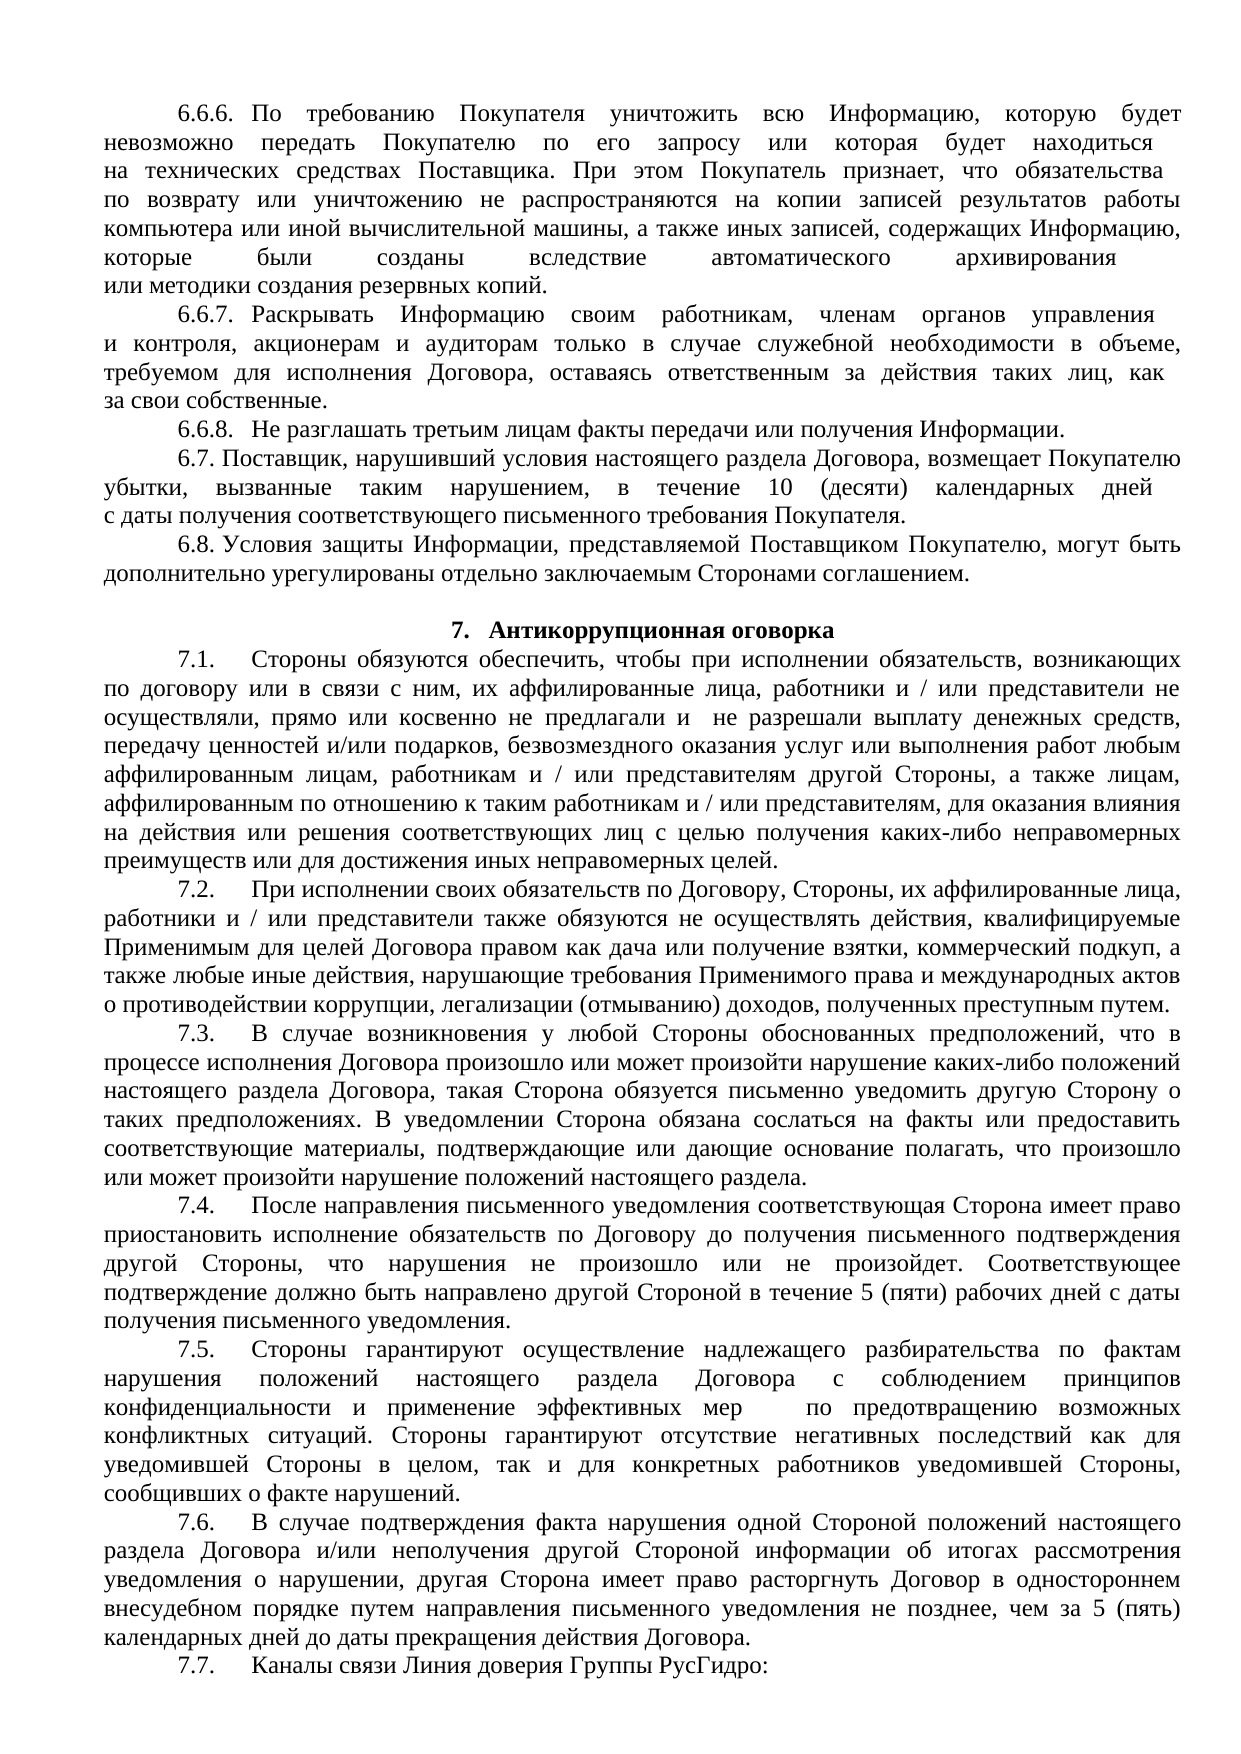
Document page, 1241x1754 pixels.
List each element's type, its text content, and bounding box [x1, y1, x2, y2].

list Условия защиты Информации, представляемой Поставщиком Покупателю, могут быть дополнительно урегулированы отдельно заключаемым Сторонами соглашением. [103, 529, 1182, 587]
list Поставщик, нарушивший условия настоящего раздела Договора, возмещает Покупателю убытки, вызванные таким нарушением, в течение 10 (десяти) календарных дней с даты получения соответствующего письменного требования Покупателя. [103, 443, 1182, 529]
list Каналы связи Линия доверия Группы РусГидро: [103, 1650, 1182, 1679]
list Стороны гарантируют осуществление надлежащего разбирательства по фактам нарушения положений настоящего раздела Договора с соблюдением принципов конфиденциальности и применение эффективных мер по предотвращению возможных конфликтных ситуаций. Стороны гарантируют отсутствие негативных последствий как для уведомившей Стороны в целом, так и для конкретных работников уведомившей Стороны, сообщивших о факте нарушений. [103, 1334, 1182, 1507]
list Антикоррупционная оговорка [103, 615, 1182, 644]
list При исполнении своих обязательств по Договору, Стороны, их аффилированные лица, работники и / или представители также обязуются не осуществлять действия, квалифицируемые Применимым для целей Договора правом как дача или получение взятки, коммерческий подкуп, а также любые иные действия, нарушающие требования Применимого права и международных актов о противодействии коррупции, легализации (отмыванию) доходов, полученных преступным путем. [103, 874, 1182, 1018]
list В случае возникновения у любой Стороны обоснованных предположений, что в процессе исполнения Договора произошло или может произойти нарушение каких-либо положений настоящего раздела Договора, такая Сторона обязуется письменно уведомить другую Сторону о таких предположениях. В уведомлении Сторона обязана сослаться на факты или предоставить соответствующие материалы, подтверждающие или дающие основание полагать, что произошло или может произойти нарушение положений настоящего раздела. [103, 1018, 1182, 1190]
list Не разглашать третьим лицам факты передачи или получения Информации. [103, 414, 1182, 443]
list Раскрывать Информацию своим работникам, членам органов управления и контроля, акционерам и аудиторам только в случае служебной необходимости в объеме, требуемом для исполнения Договора, оставаясь ответственным за действия таких лиц, как за свои собственные. [103, 299, 1182, 414]
list После направления письменного уведомления соответствующая Сторона имеет право приостановить исполнение обязательств по Договору до получения письменного подтверждения другой Стороны, что нарушения не произошло или не произойдет. Соответствующее подтверждение должно быть направлено другой Стороной в течение 5 (пяти) рабочих дней с даты получения письменного уведомления. [103, 1190, 1182, 1334]
list Стороны обязуются обеспечить, чтобы при исполнении обязательств, возникающих по договору или в связи с ним, их аффилированные лица, работники и / или представители не осуществляли, прямо или косвенно не предлагали и не разрешали выплату денежных средств, передачу ценностей и/или подарков, безвозмездного оказания услуг или выполнения работ любым аффилированным лицам, работникам и / или представителям другой Стороны, а также лицам, аффилированным по отношению к таким работникам и / или представителям, для оказания влияния на действия или решения соответствующих лиц с целью получения каких-либо неправомерных преимуществ или для достижения иных неправомерных целей. [103, 644, 1182, 874]
list По требованию Покупателя уничтожить всю Информацию, которую будет невозможно передать Покупателю по его запросу или которая будет находиться на технических средствах Поставщика. При этом Покупатель признает, что обязательства по возврату или уничтожению не распространяются на копии записей результатов работы компьютера или иной вычислительной машины, а также иных записей, содержащих Информацию, которые были созданы вследствие автоматического архивирования или методики создания резервных копий. [103, 98, 1182, 299]
list В случае подтверждения факта нарушения одной Стороной положений настоящего раздела Договора и/или неполучения другой Стороной информации об итогах рассмотрения уведомления о нарушении, другая Сторона имеет право расторгнуть Договор в одностороннем внесудебном порядке путем направления письменного уведомления не позднее, чем за 5 (пять) календарных дней до даты прекращения действия Договора. [103, 1507, 1182, 1650]
